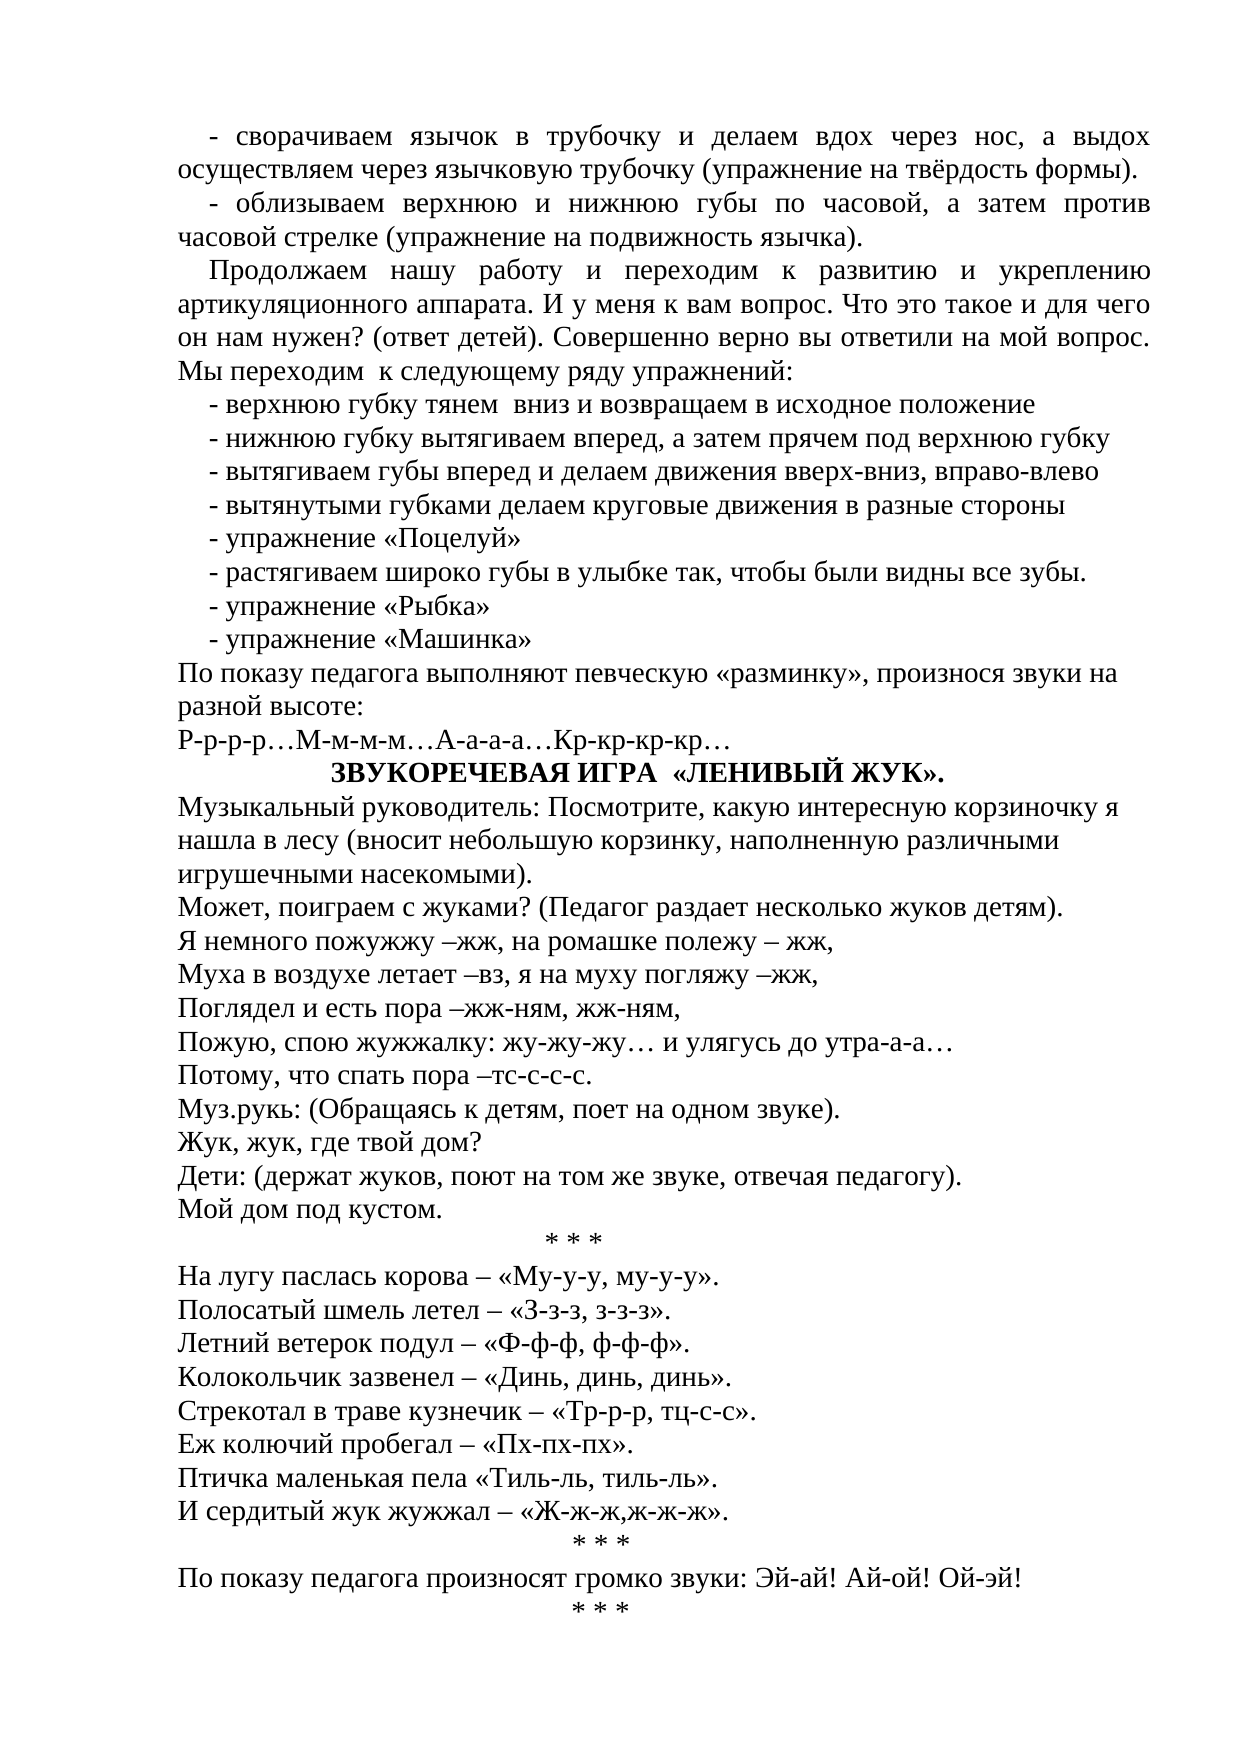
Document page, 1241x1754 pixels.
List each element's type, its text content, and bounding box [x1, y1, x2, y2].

text - упражнение «Машинка» [177, 621, 1152, 655]
text - верхнюю губку тянем вниз и возвращаем в исходное положение [177, 386, 1152, 420]
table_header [166, 1259, 1196, 1627]
text - вытягиваем губы вперед и делаем движения вверх-вниз, вправо-влево [177, 453, 1152, 487]
text - растягиваем широко губы в улыбке так, чтобы были видны все зубы. [177, 554, 1152, 588]
text По показу педагога выполняют певческую «разминку», произнося звуки на разной высоте: Р-р-р-р…М-м-м-м…А-а-а-а…Кр-кр-кр-кр… ЗВУКОРЕЧЕВАЯ ИГРА «ЛЕНИВЫЙ ЖУК». Музыкальный руководитель: Посмотрите, какую интересную корзиночку я нашла в лесу (вносит небольшую корзинку, наполненную различными игрушечными насекомыми). Может, поиграем с жуками? (Педагог раздает несколько жуков детям). Я немного пожужжу –жж, на ромашке полежу – жж, Муха в воздухе летает –вз, я на муху погляжу –жж, Поглядел и есть пора –жж-ням, жж-ням, Пожую, спою жужжалку: жу-жу-жу… и улягусь до утра-а-а… Потому, что спать пора –тс-с-с-с. Муз.рукь: (Обращаясь к детям, поет на одном звуке). Жук, жук, где твой дом? Дети: (держат жуков, поют на том же звуке, отвечая педагогу). Мой дом под кустом. * * * [177, 655, 1152, 1258]
text - сворачиваем язычок в трубочку и делаем вдох через нос, а выдох осуществляем через язычковую трубочку (упражнение на твёрдость формы). [177, 118, 1152, 185]
text - упражнение «Поцелуй» [177, 521, 1152, 554]
text Продолжаем нашу работу и переходим к развитию и укреплению артикуляционного аппарата. И у меня к вам вопрос. Что это такое и для чего он нам нужен? (ответ детей). Совершенно верно вы ответили на мой вопрос. Мы переходим к следующему ряду упражнений: [177, 252, 1152, 386]
text - упражнение «Рыбка» [177, 588, 1152, 621]
text - нижнюю губку вытягиваем вперед, а затем прячем под верхнюю губку [177, 420, 1152, 453]
text - вытянутыми губками делаем круговые движения в разные стороны [177, 487, 1152, 521]
text - облизываем верхнюю и нижнюю губы по часовой, а затем против часовой стрелке (упражнение на подвижность язычка). [177, 185, 1152, 252]
